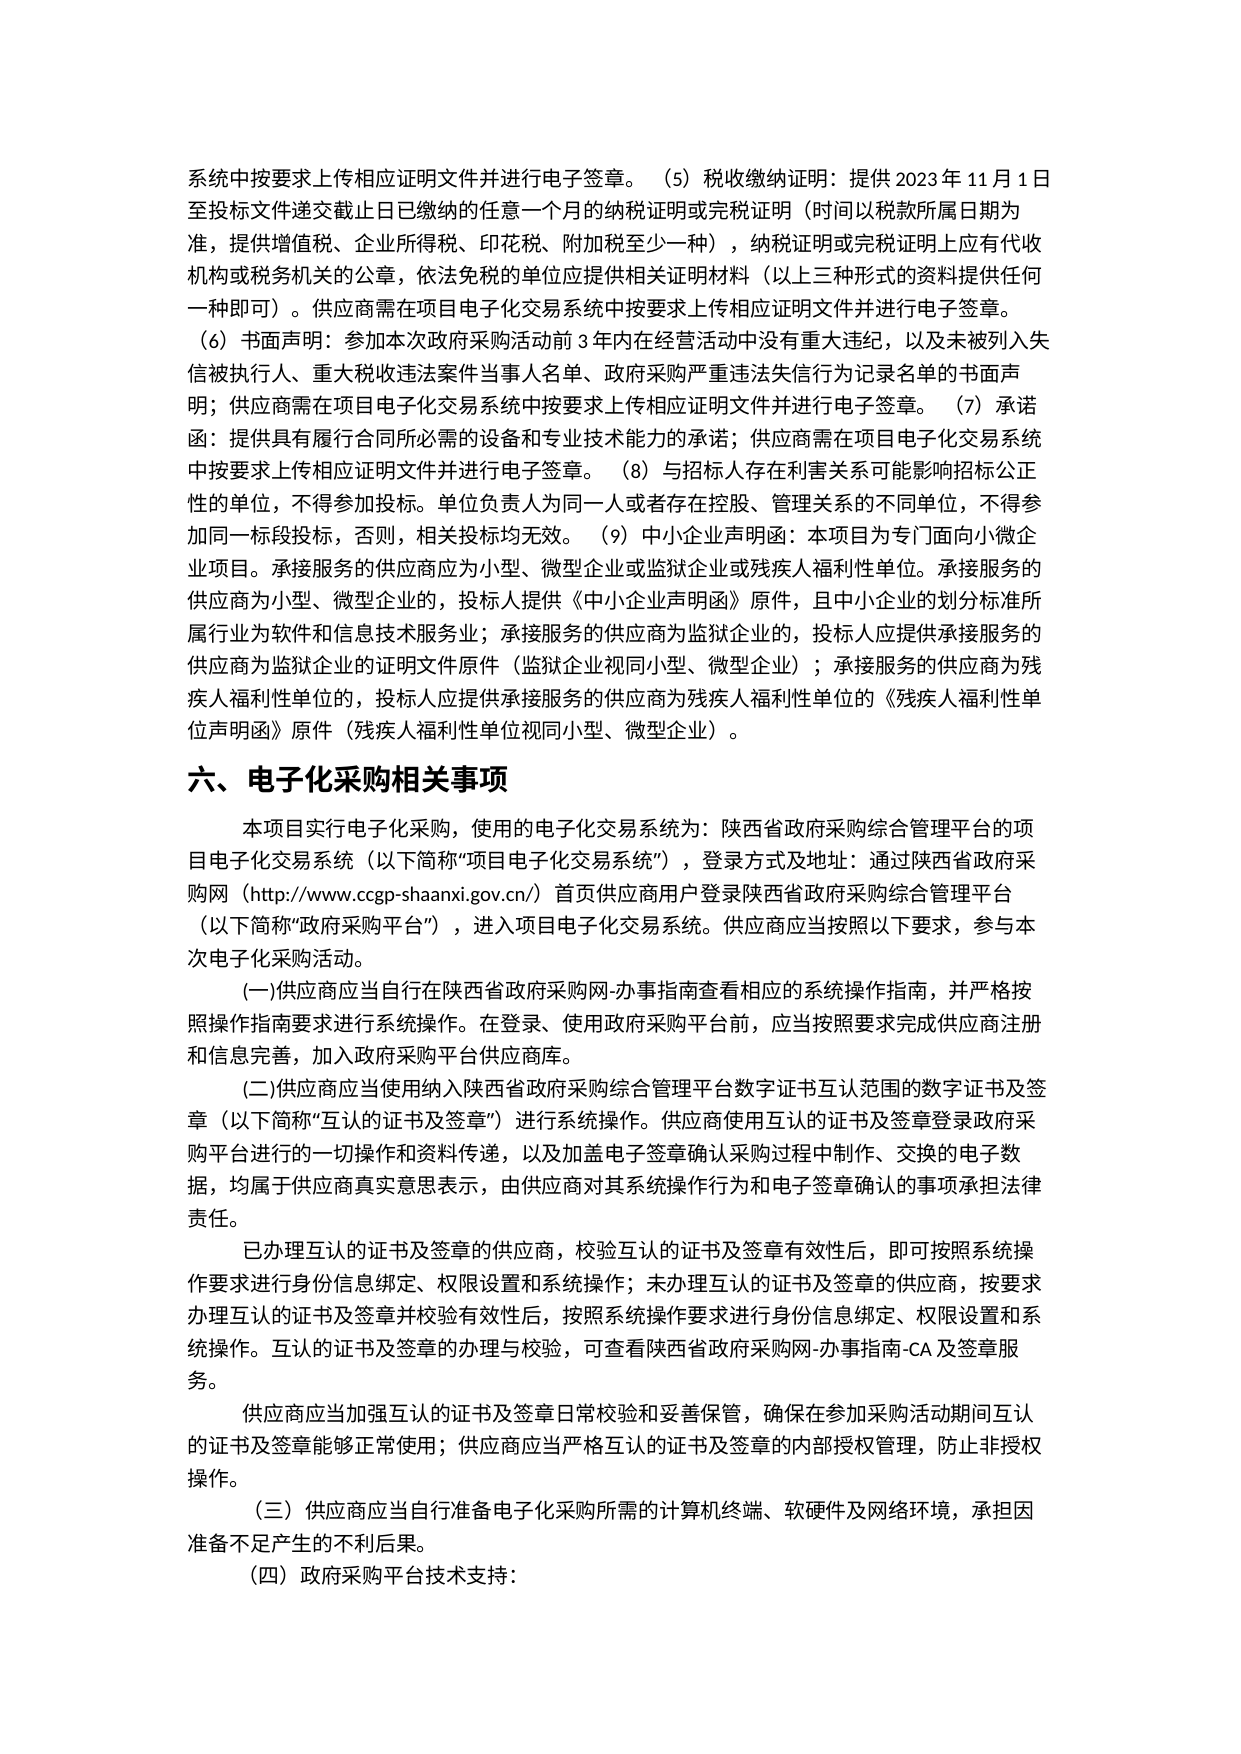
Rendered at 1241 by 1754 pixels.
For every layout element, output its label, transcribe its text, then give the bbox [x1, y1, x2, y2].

text 六、电子化采购相关事项 [187, 747, 1053, 812]
text 供应商应当加强互认的证书及签章日常校验和妥善保管，确保在参加采购活动期间互认的证书及签章能够正常使用；供应商应当严格互认的证书及签章的内部授权管理，防止非授权操作。 [187, 1397, 1053, 1494]
text 已办理互认的证书及签章的供应商，校验互认的证书及签章有效性后，即可按照系统操作要求进行身份信息绑定、权限设置和系统操作；未办理互认的证书及签章的供应商，按要求办理互认的证书及签章并校验有效性后，按照系统操作要求进行身份信息绑定、权限设置和系统操作。互认的证书及签章的办理与校验，可查看陕西省政府采购网-办事指南-CA及签章服务。 [187, 1234, 1053, 1397]
text （四）政府采购平台技术支持： [187, 1559, 1053, 1592]
text (一)供应商应当自行在陕西省政府采购网-办事指南查看相应的系统操作指南，并严格按照操作指南要求进行系统操作。在登录、使用政府采购平台前，应当按照要求完成供应商注册和信息完善，加入政府采购平台供应商库。 [187, 974, 1053, 1072]
text (二)供应商应当使用纳入陕西省政府采购综合管理平台数字证书互认范围的数字证书及签章（以下简称“互认的证书及签章”）进行系统操作。供应商使用互认的证书及签章登录政府采购平台进行的一切操作和资料传递，以及加盖电子签章确认采购过程中制作、交换的电子数据，均属于供应商真实意思表示，由供应商对其系统操作行为和电子签章确认的事项承担法律责任。 [187, 1072, 1053, 1234]
text （三）供应商应当自行准备电子化采购所需的计算机终端、软硬件及网络环境，承担因准备不足产生的不利后果。 [187, 1494, 1053, 1559]
text 本项目实行电子化采购，使用的电子化交易系统为：陕西省政府采购综合管理平台的项目电子化交易系统（以下简称“项目电子化交易系统”），登录方式及地址：通过陕西省政府采购网（http://www.ccgp-shaanxi.gov.cn/）首页供应商用户登录陕西省政府采购综合管理平台（以下简称“政府采购平台”），进入项目电子化交易系统。供应商应当按照以下要求，参与本次电子化采购活动。 [187, 812, 1053, 974]
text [187, 162, 1053, 747]
